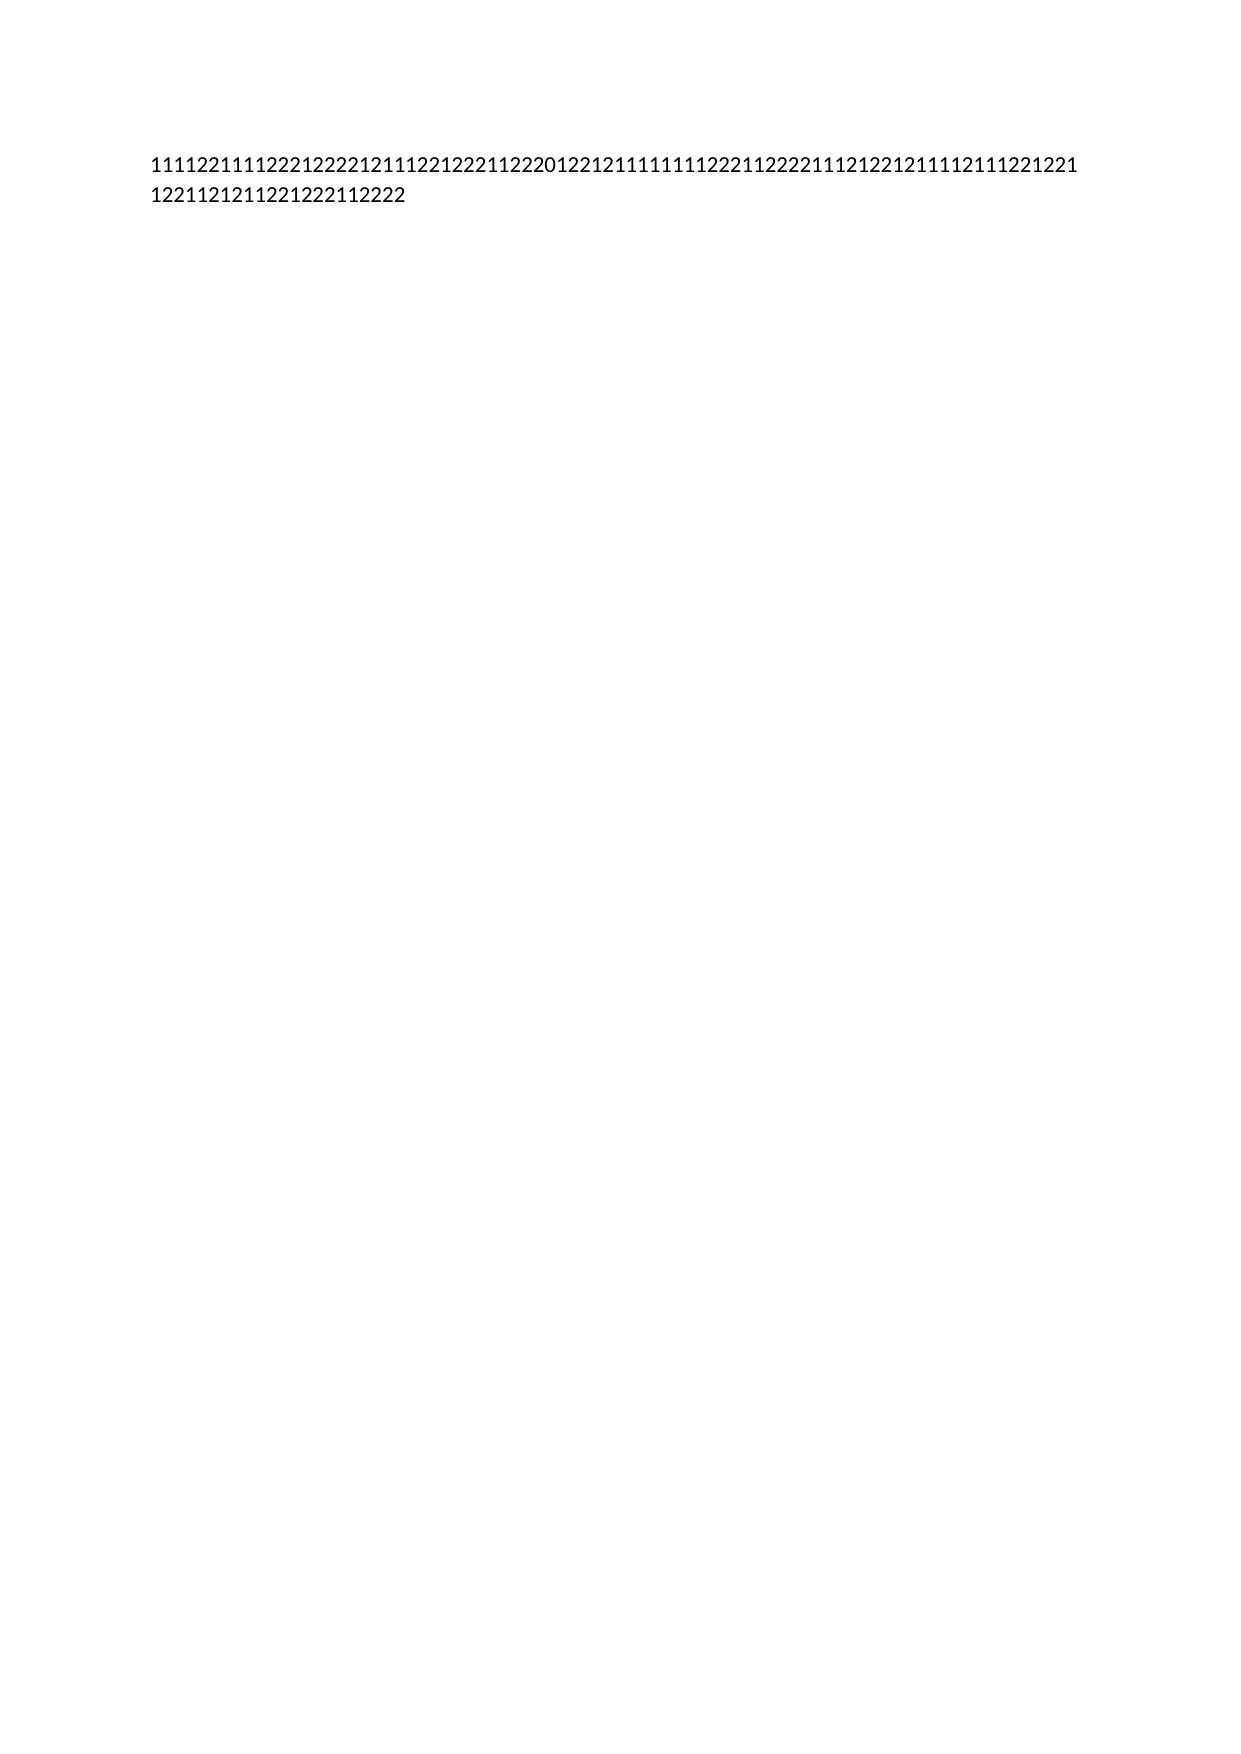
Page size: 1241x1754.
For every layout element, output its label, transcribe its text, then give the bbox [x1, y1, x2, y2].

text 111122111122212222121112212221122201221211111111222112222111212212111121112212211221121211221222112222 [150, 150, 1090, 208]
